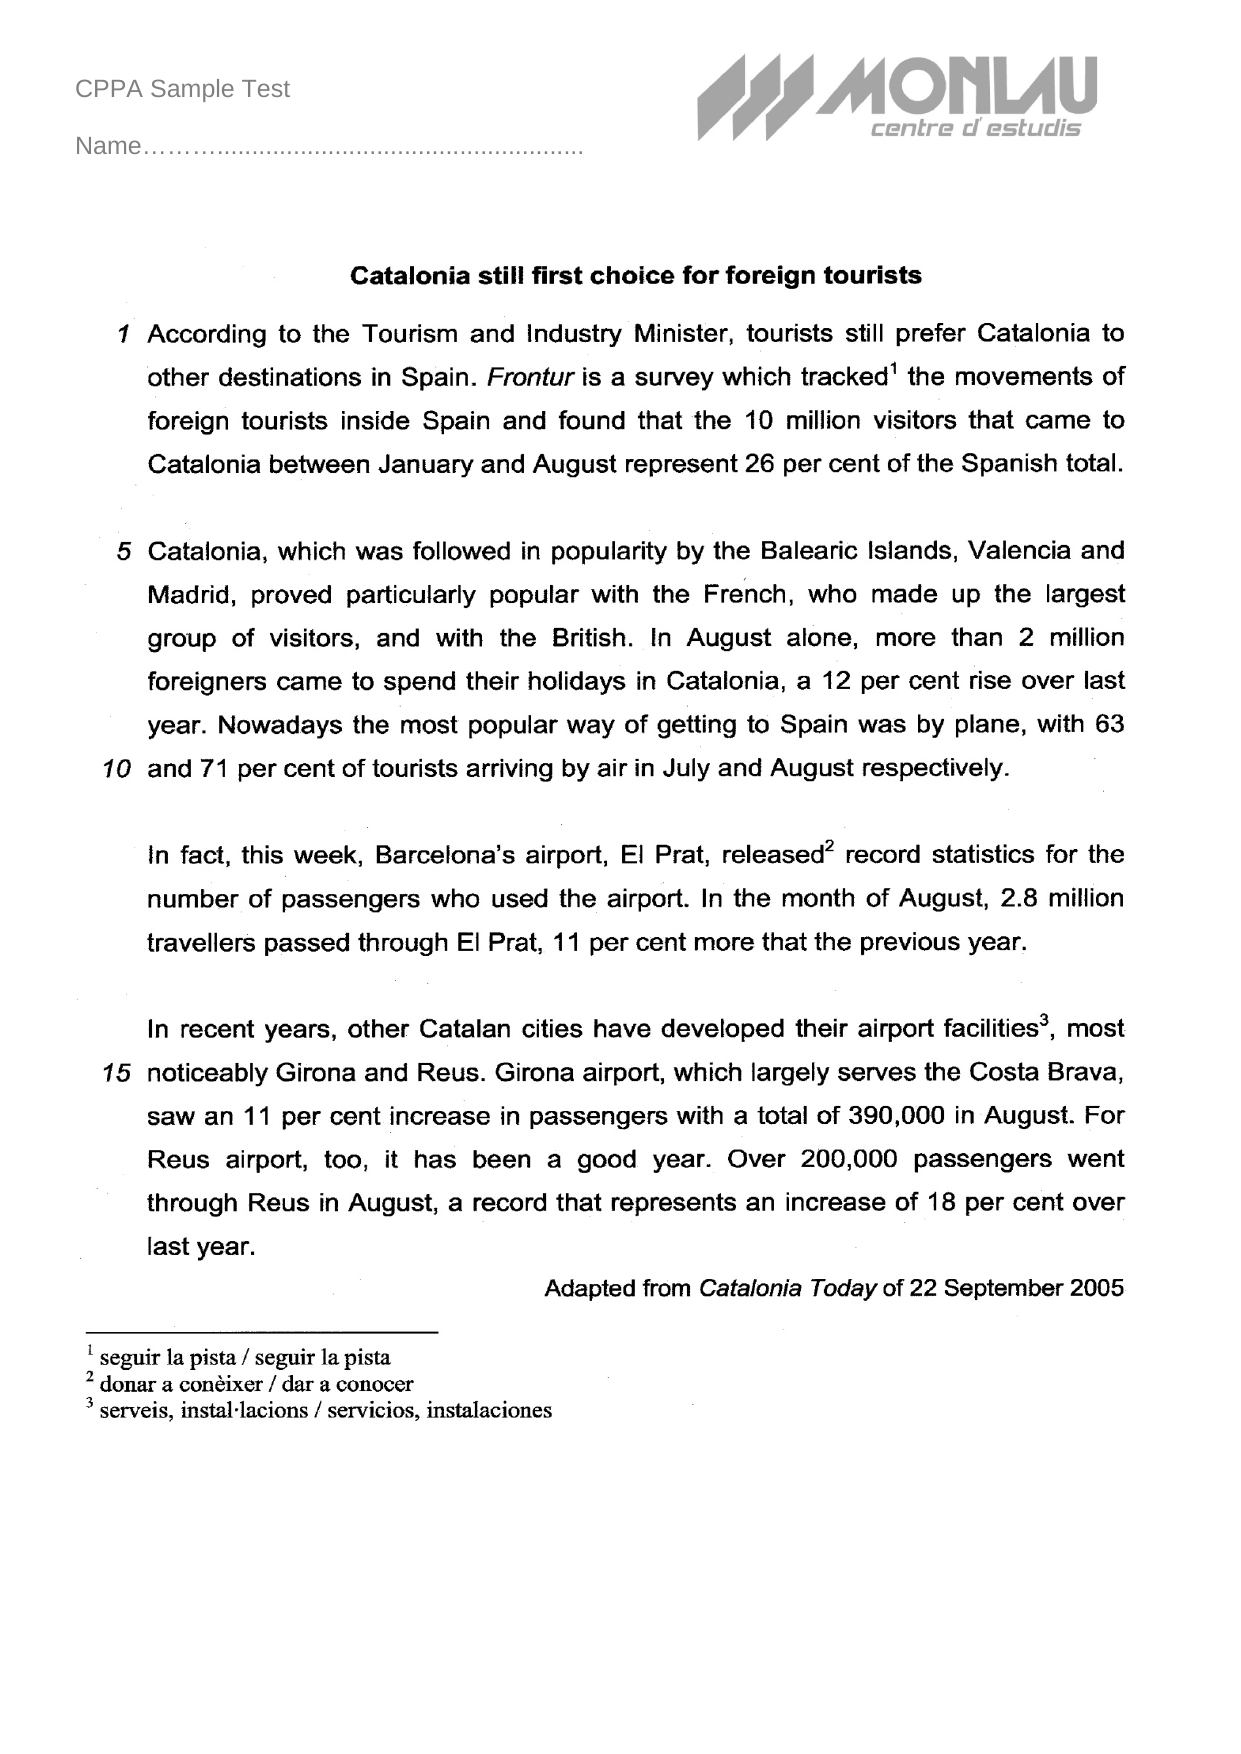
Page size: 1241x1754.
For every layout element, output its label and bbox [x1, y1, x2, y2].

picture [697, 53, 1098, 141]
picture [75, 244, 1142, 1452]
